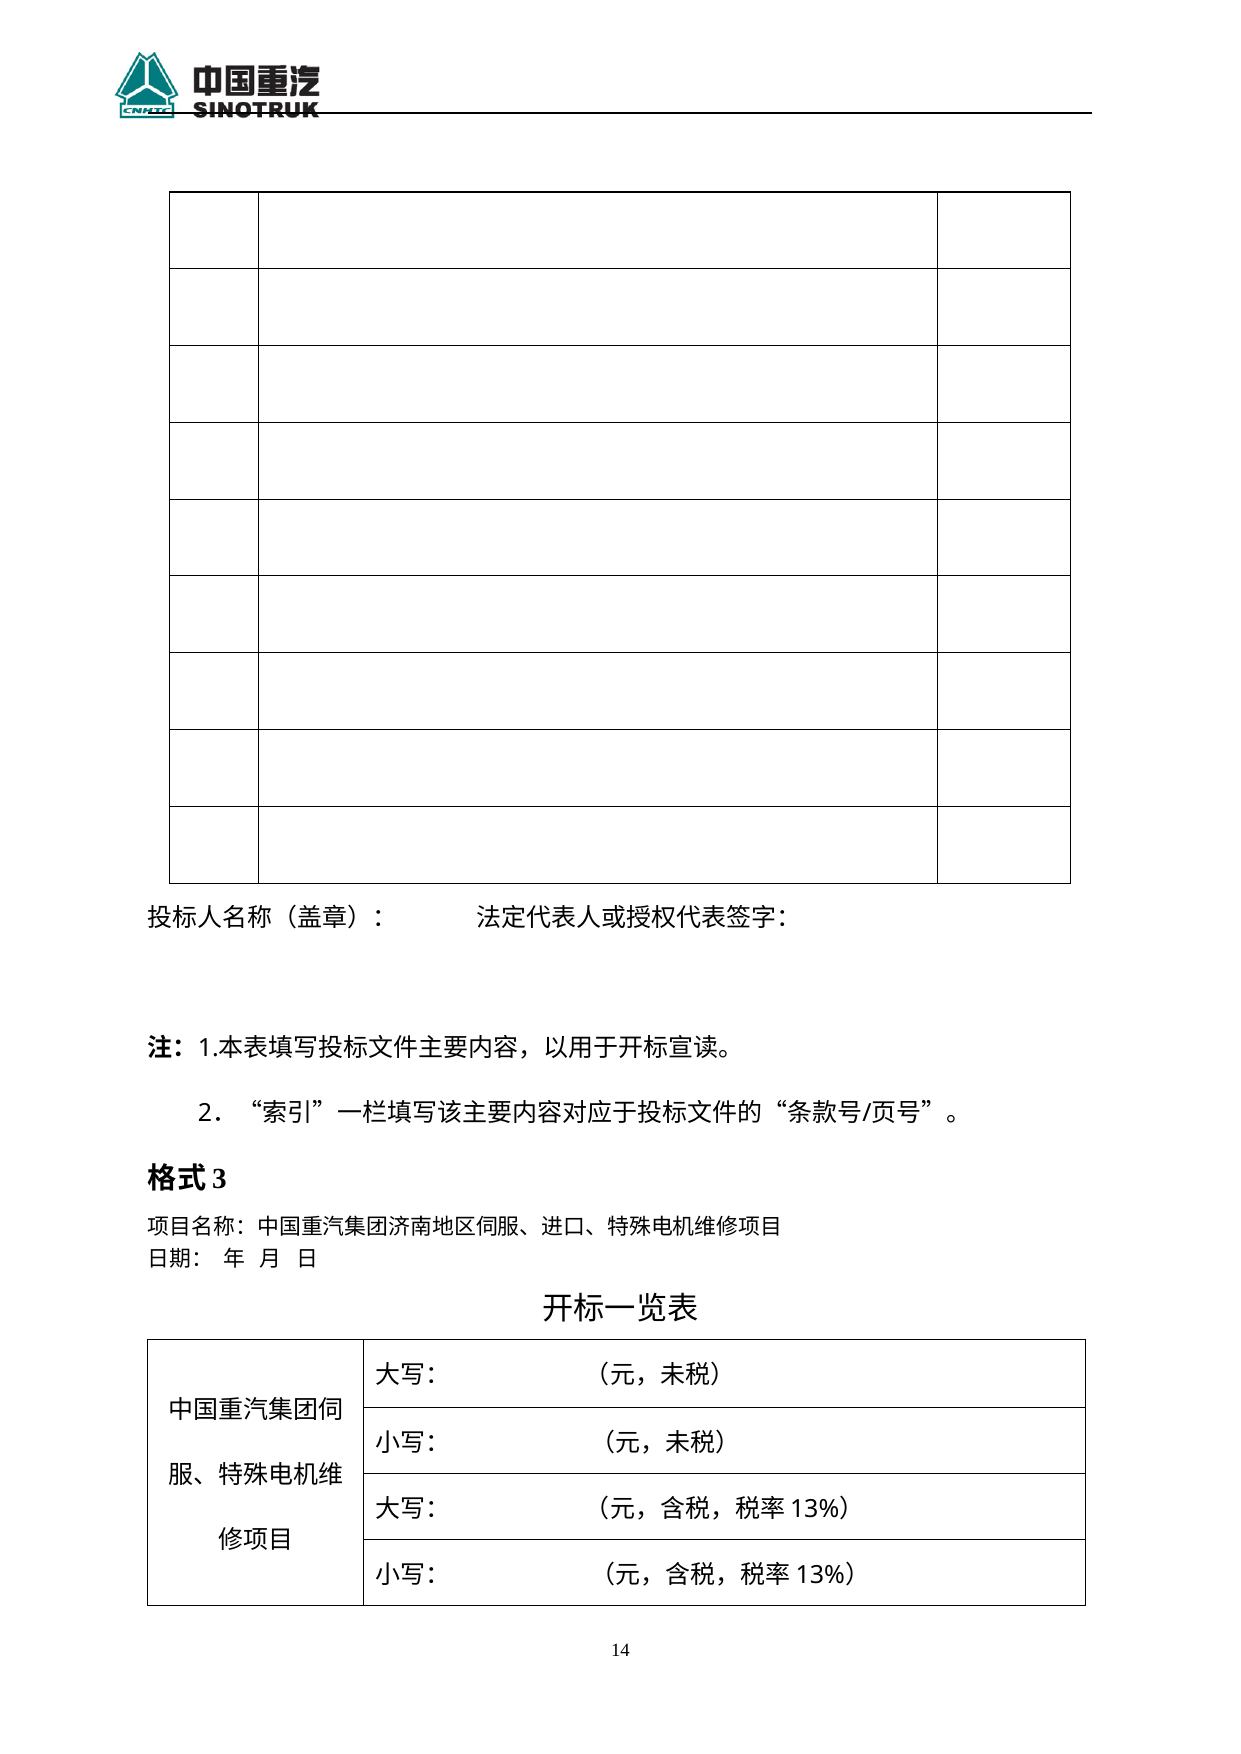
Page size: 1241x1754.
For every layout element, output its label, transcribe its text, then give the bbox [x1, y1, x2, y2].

table_cell [259, 269, 937, 345]
table_cell [259, 423, 937, 498]
table_cell [259, 807, 937, 882]
table_cell [259, 500, 937, 575]
table_cell [938, 269, 1070, 345]
table_cell [259, 193, 937, 268]
table_cell [170, 730, 258, 806]
text 格式3 [148, 1143, 1092, 1208]
table_cell [170, 269, 258, 345]
table_cell [938, 193, 1070, 268]
table_cell [938, 423, 1070, 498]
table_header 中国重汽集团伺服、特殊电机维修项目 [148, 1340, 363, 1605]
text 2．“索引”一栏填写该主要内容对应于投标文件的“条款号/页号”。 [148, 1078, 1092, 1143]
table_cell [259, 653, 937, 729]
table_cell [259, 346, 937, 422]
table_header 大写： （元，未税） [364, 1340, 1085, 1407]
table_cell [170, 576, 258, 652]
table_cell 小写： （元，含税，税率13%） [364, 1540, 1085, 1605]
table_cell [259, 576, 937, 652]
text 日期： 年 月 日 [148, 1241, 1092, 1273]
table_cell [170, 423, 258, 498]
table_cell [170, 807, 258, 882]
table_cell [938, 576, 1070, 652]
text 注：1.本表填写投标文件主要内容，以用于开标宣读。 [148, 1013, 1092, 1078]
table_cell 大写： （元，含税，税率13%） [364, 1474, 1085, 1539]
table_cell [170, 346, 258, 422]
table_cell [938, 346, 1070, 422]
table_cell 小写： （元，未税） [364, 1408, 1085, 1473]
table_cell [259, 730, 937, 806]
table_cell [938, 500, 1070, 575]
table_cell [170, 193, 258, 268]
table_cell [938, 807, 1070, 882]
text 项目名称：中国重汽集团济南地区伺服、进口、特殊电机维修项目 [148, 1208, 1092, 1241]
text 开标一览表 [148, 1273, 1092, 1338]
table_cell [170, 653, 258, 729]
picture [114, 52, 321, 119]
table_cell [170, 500, 258, 575]
text 投标人名称（盖章）： 法定代表人或授权代表签字： [148, 883, 1092, 948]
table_cell [938, 653, 1070, 729]
table_cell [938, 730, 1070, 806]
